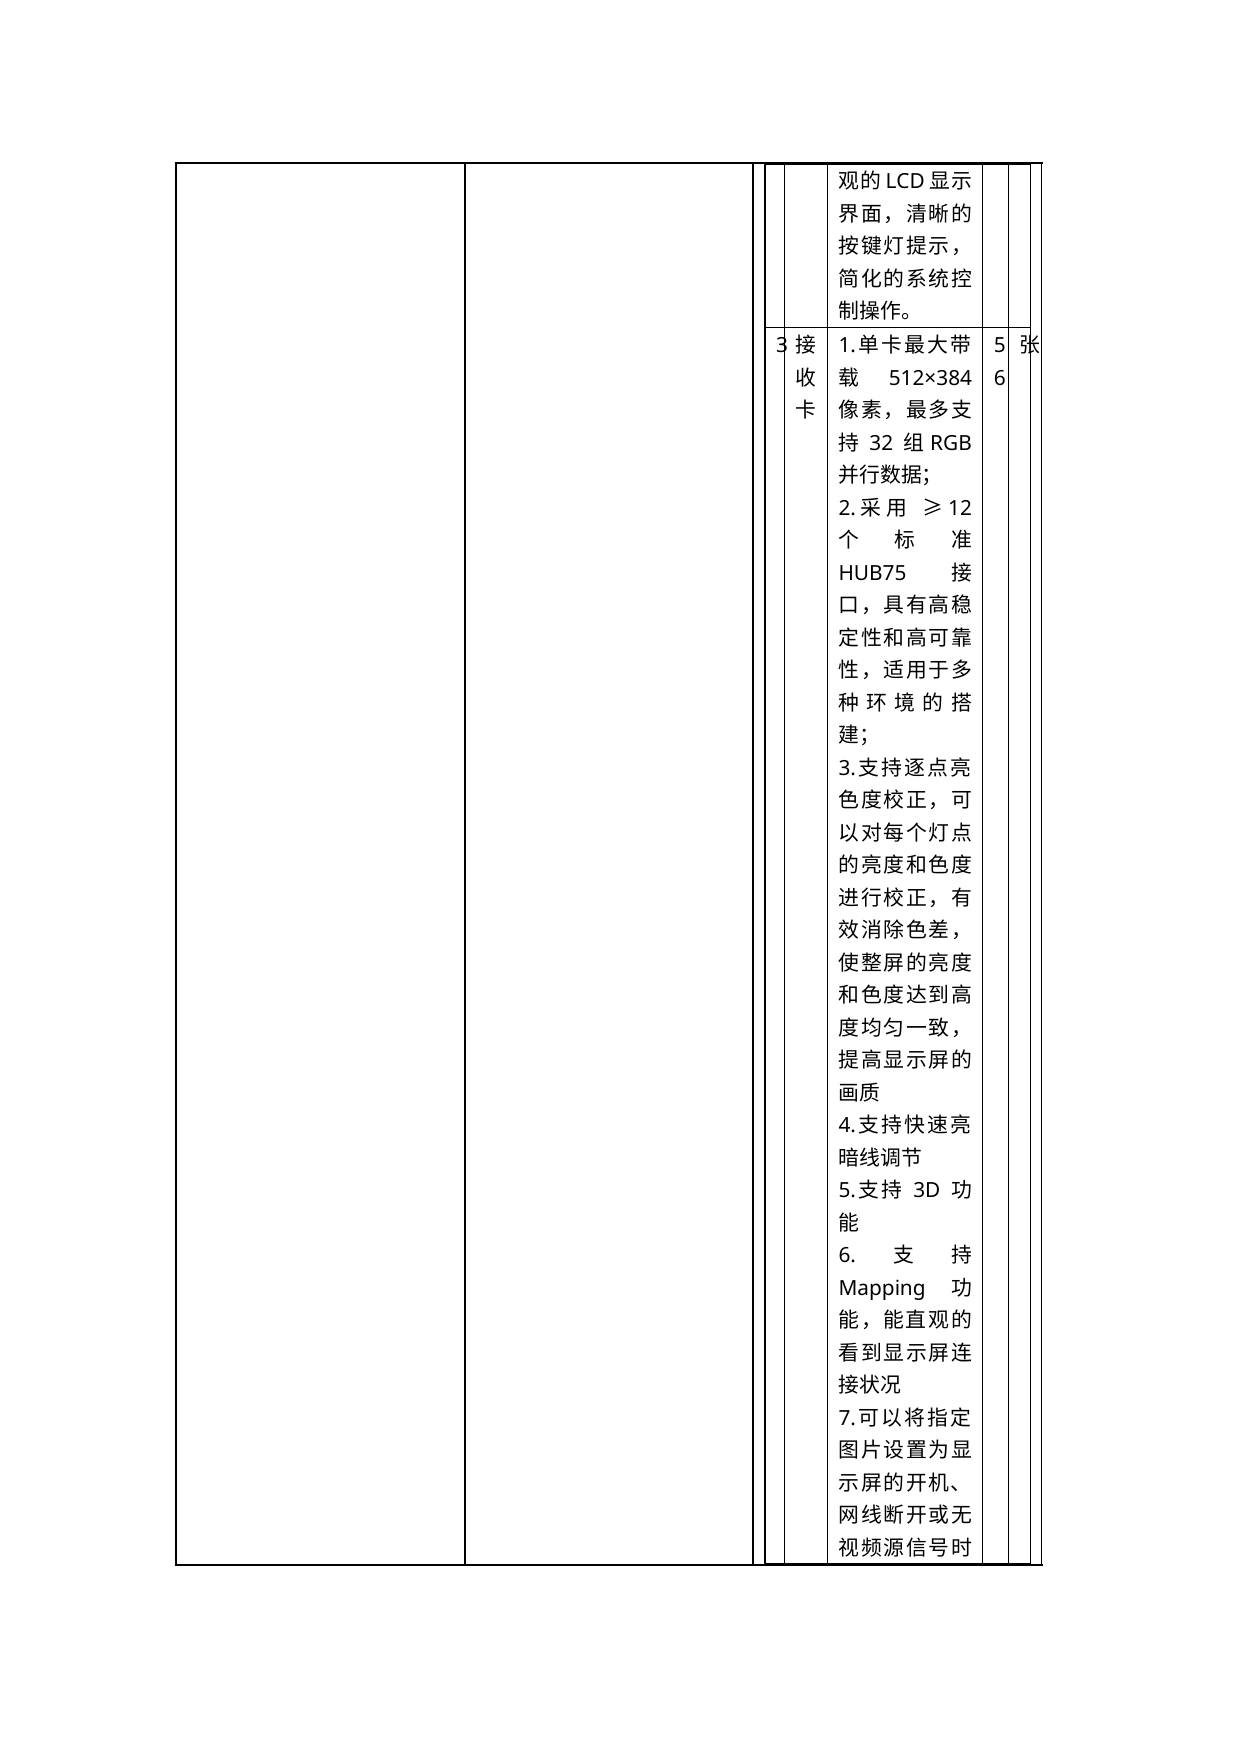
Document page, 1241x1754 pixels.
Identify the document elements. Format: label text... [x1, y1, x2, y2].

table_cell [1009, 165, 1030, 327]
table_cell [983, 165, 1008, 327]
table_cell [785, 328, 827, 1563]
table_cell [828, 328, 982, 1563]
table_cell [466, 164, 752, 1564]
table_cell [1031, 164, 1041, 1564]
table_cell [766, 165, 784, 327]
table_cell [766, 328, 784, 1563]
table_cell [1009, 328, 1030, 1563]
table_cell 1 [177, 164, 464, 1564]
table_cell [983, 328, 1008, 1563]
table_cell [828, 165, 982, 327]
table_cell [785, 165, 827, 327]
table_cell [754, 164, 764, 1564]
